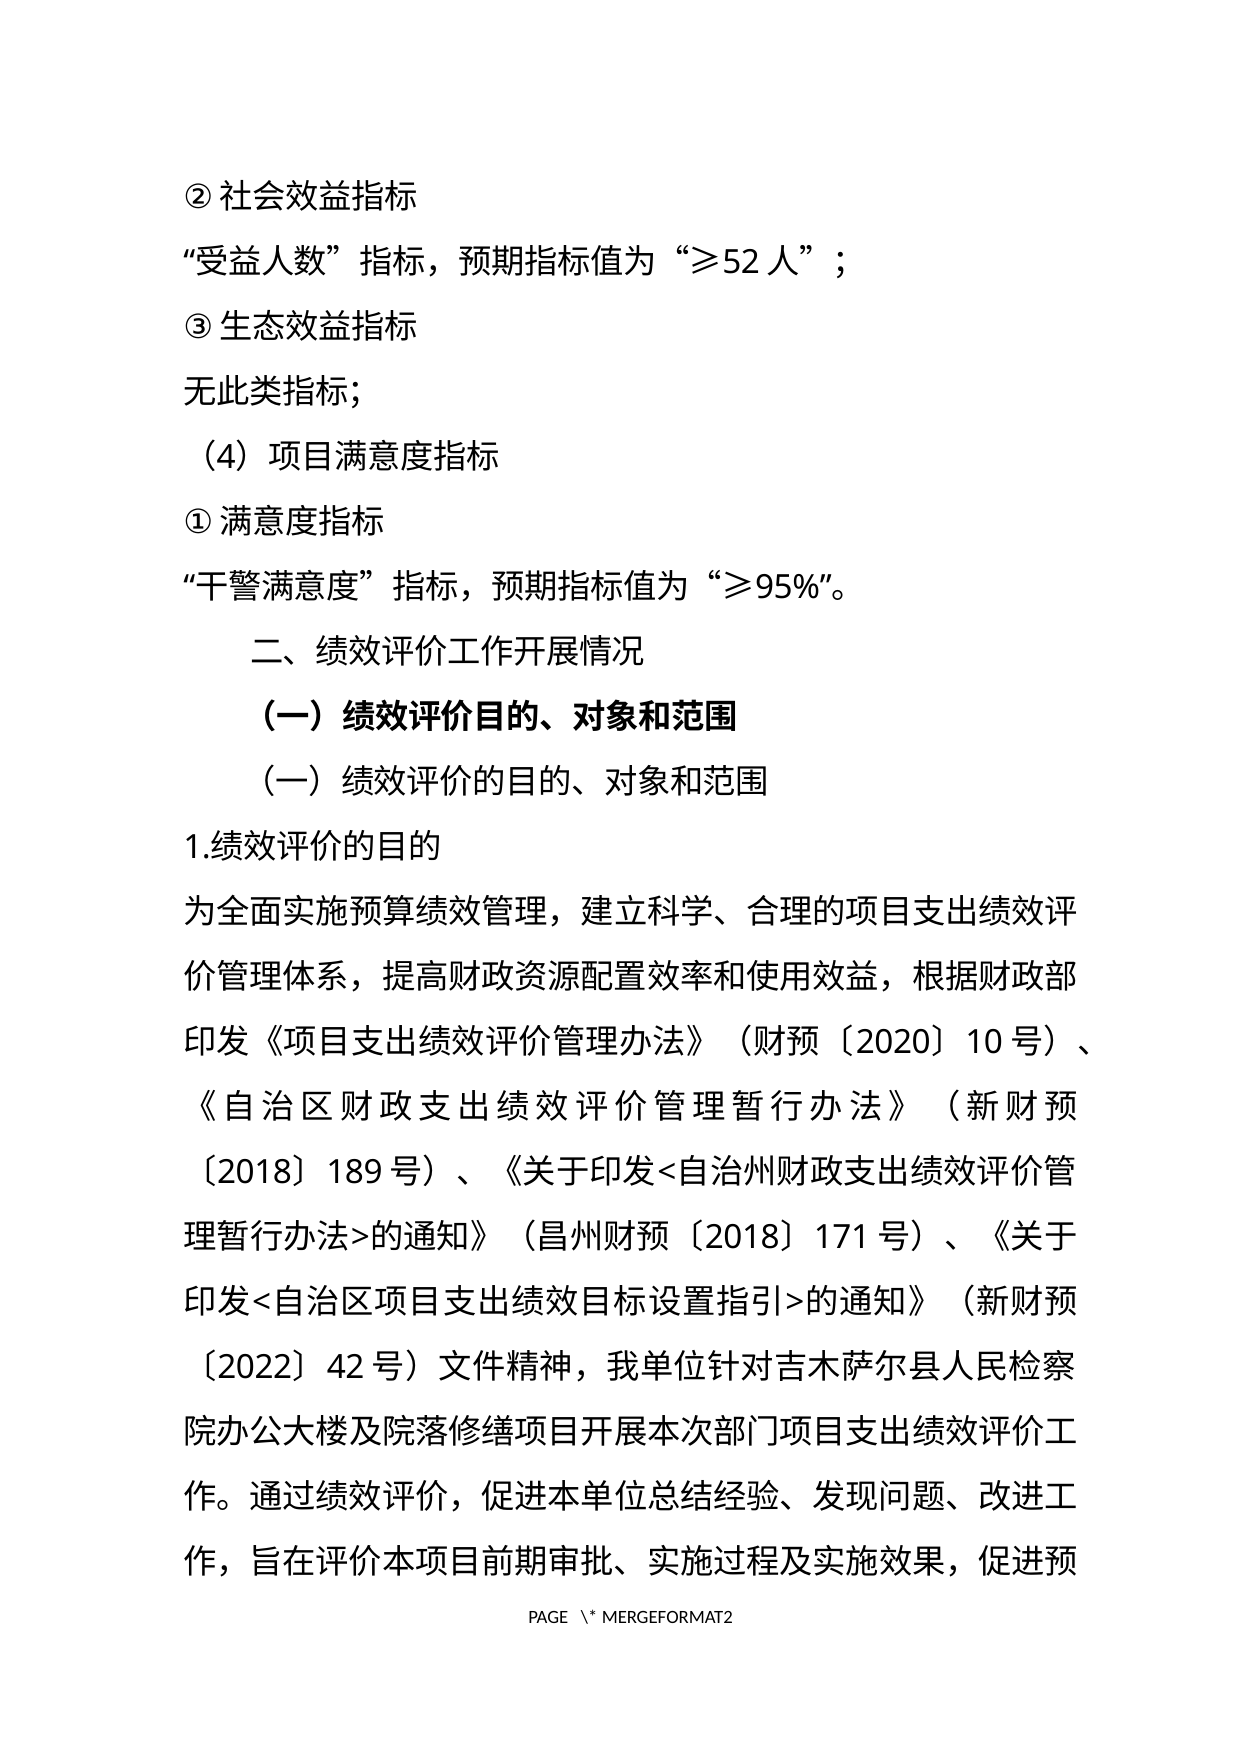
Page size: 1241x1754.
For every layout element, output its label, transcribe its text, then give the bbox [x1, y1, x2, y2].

text （一）绩效评价目的、对象和范围 [183, 682, 1078, 747]
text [183, 747, 1078, 1592]
text 二、绩效评价工作开展情况 [183, 617, 1078, 682]
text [183, 162, 1078, 617]
